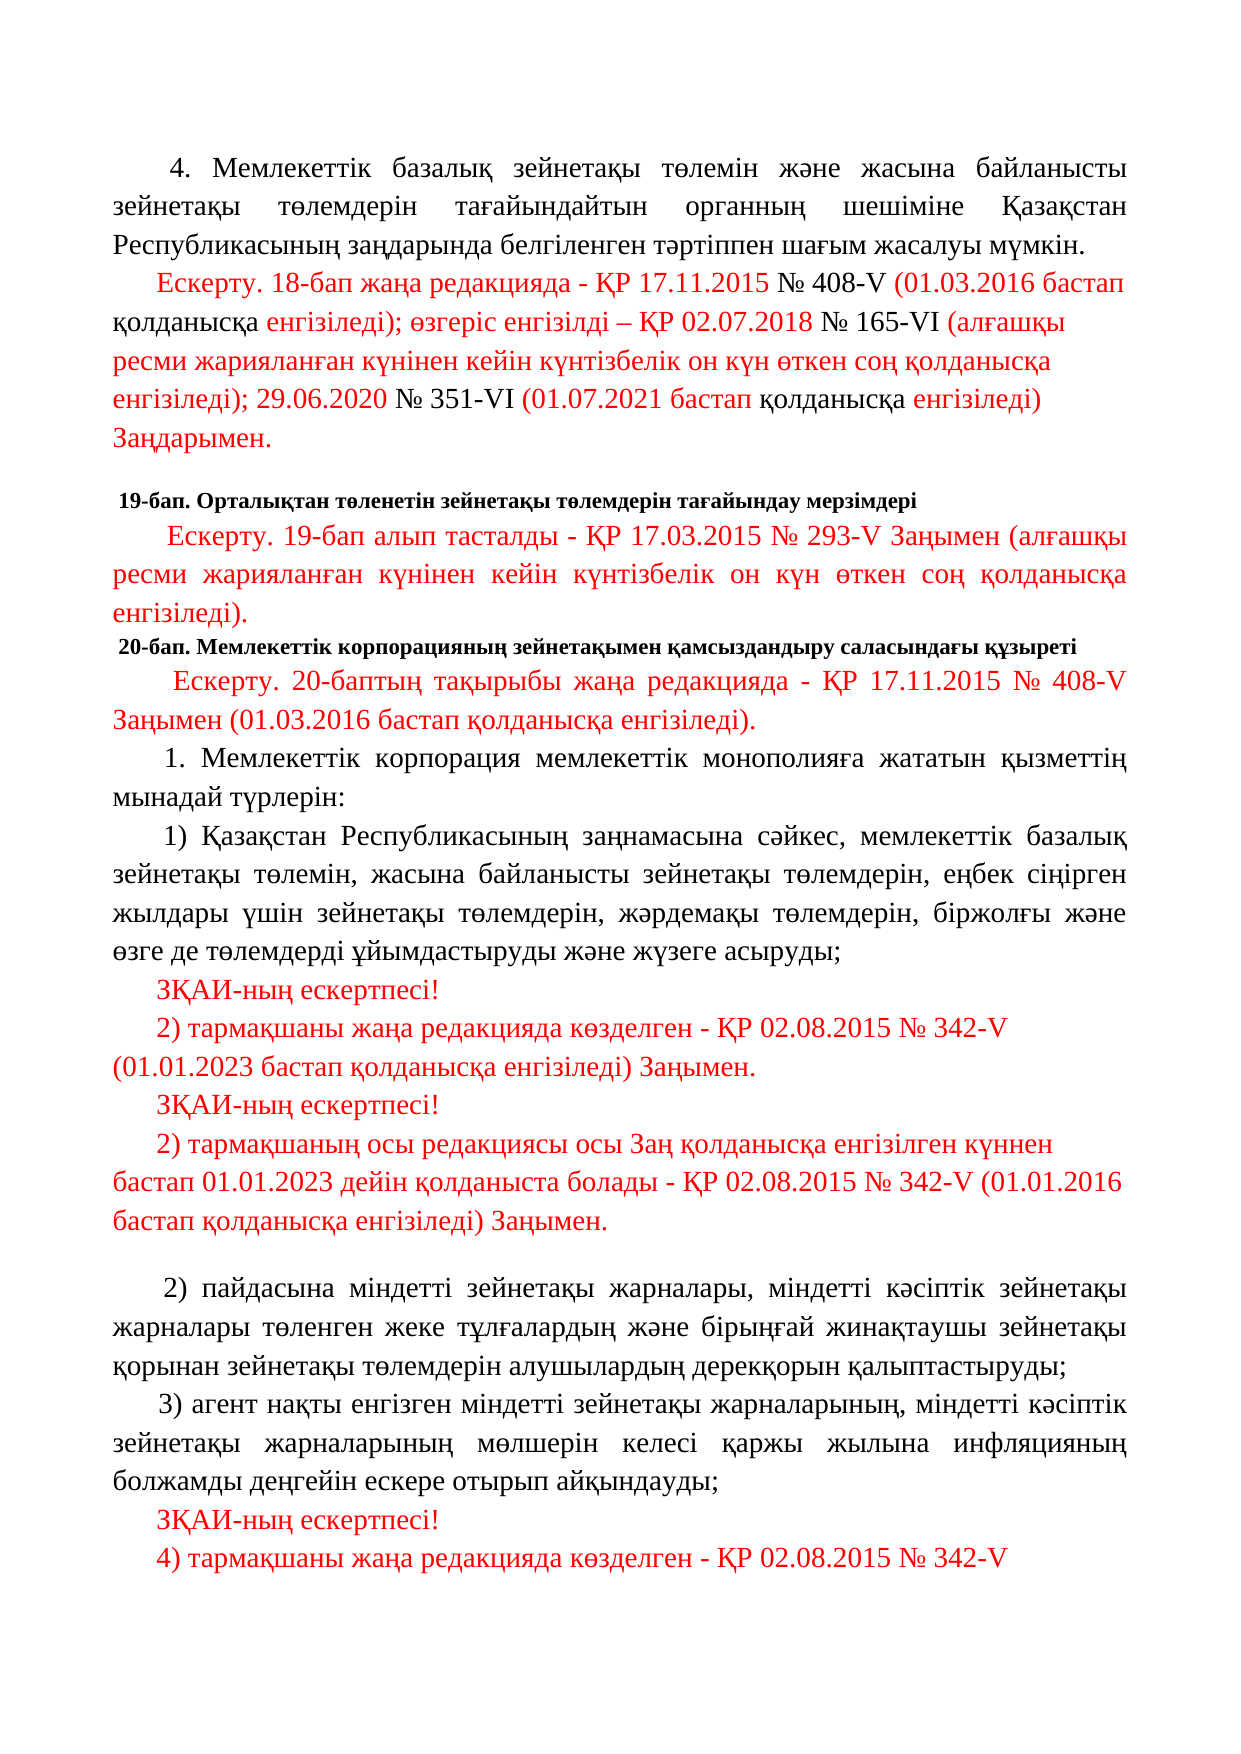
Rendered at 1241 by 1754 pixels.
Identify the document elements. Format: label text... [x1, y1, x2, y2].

text 3) агент нақты енгiзген мiндеттi зейнетақы жарналарының, міндетті кәсіптік зейнетақы жарналарының мөлшерiн келесi қаржы жылына инфляцияның болжамды деңгейiн ескере отырып айқындауды; [112, 1386, 1128, 1497]
text 2) пайдасына міндетті зейнетақы жарналары, міндетті кәсіптік зейнетақы жарналары төленген жеке тұлғалардың және бірыңғай жинақтаушы зейнетақы қорынан зейнетақы төлемдерін алушылардың дерекқорын қалыптастыруды; [112, 1271, 1128, 1381]
text Ескерту. 20-баптың тақырыбы жаңа редакцияда - ҚР 17.11.2015 № 408-V Заңымен (01.03.2016 бастап қолданысқа енгізіледі). [112, 663, 1128, 736]
text Ескерту. 18-бап жаңа редакцияда - ҚР 17.11.2015 № 408-V (01.03.2016 бастап қолданысқа енгізіледі); өзгеріс енгізілді – ҚР 02.07.2018 № 165-VІ (алғашқы ресми жарияланған күнінен кейін күнтізбелік он күн өткен соң қолданысқа енгізіледі); 29.06.2020 № 351-VI (01.07.2021 бастап қолданысқа енгізіледі) Заңдарымен. [112, 266, 1128, 483]
text 1) Қазақстан Республикасының заңнамасына сәйкес, мемлекеттік базалық зейнетақы төлемін, жасына байланысты зейнетақы төлемдерін, еңбек сіңірген жылдары үшін зейнетақы төлемдерін, жәрдемақы төлемдерін, біржолғы және өзге де төлемдерді ұйымдастыруды және жүзеге асыруды; [112, 818, 1128, 967]
text 1. Мемлекеттік корпорация мемлекеттік монополияға жататын қызметтің мынадай түрлерін: [112, 741, 1128, 813]
text ЗҚАИ-ның ескертпесі! 2) тармақшаны жаңа редакцияда көзделген - ҚР 02.08.2015 № 342-V (01.01.2023 бастап қолданысқа енгізіледі) Заңымен. ЗҚАИ-ның ескертпесі! 2) тармақшаның осы редакциясы осы Заң қолданысқа енгізілген күннен бастап 01.01.2023 дейін қолданыста болады - ҚР 02.08.2015 № 342-V (01.01.2016 бастап қолданысқа енгізіледі) Заңымен. [112, 972, 1128, 1267]
text 19-бап. Орталықтан төленетін зейнетақы төлемдерiн тағайындау мерзiмдерi [112, 487, 1128, 514]
text 4. Мемлекеттік базалық зейнетақы төлемін және жасына байланысты зейнетақы төлемдерін тағайындайтын органның шешіміне Қазақстан Республикасының заңдарында белгіленген тәртіппен шағым жасалуы мүмкін. [112, 150, 1128, 261]
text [112, 1502, 1128, 1574]
text 20-бап. Мемлекеттік корпорацияның зейнетақымен қамсыздандыру саласындағы құзыреті [112, 633, 1128, 659]
text Ескерту. 19-бап алып тасталды - ҚР 17.03.2015 № 293-V Заңымен (алғашқы ресми жарияланған күнінен кейiн күнтiзбелiк он күн өткен соң қолданысқа енгiзiледi). [112, 518, 1128, 628]
